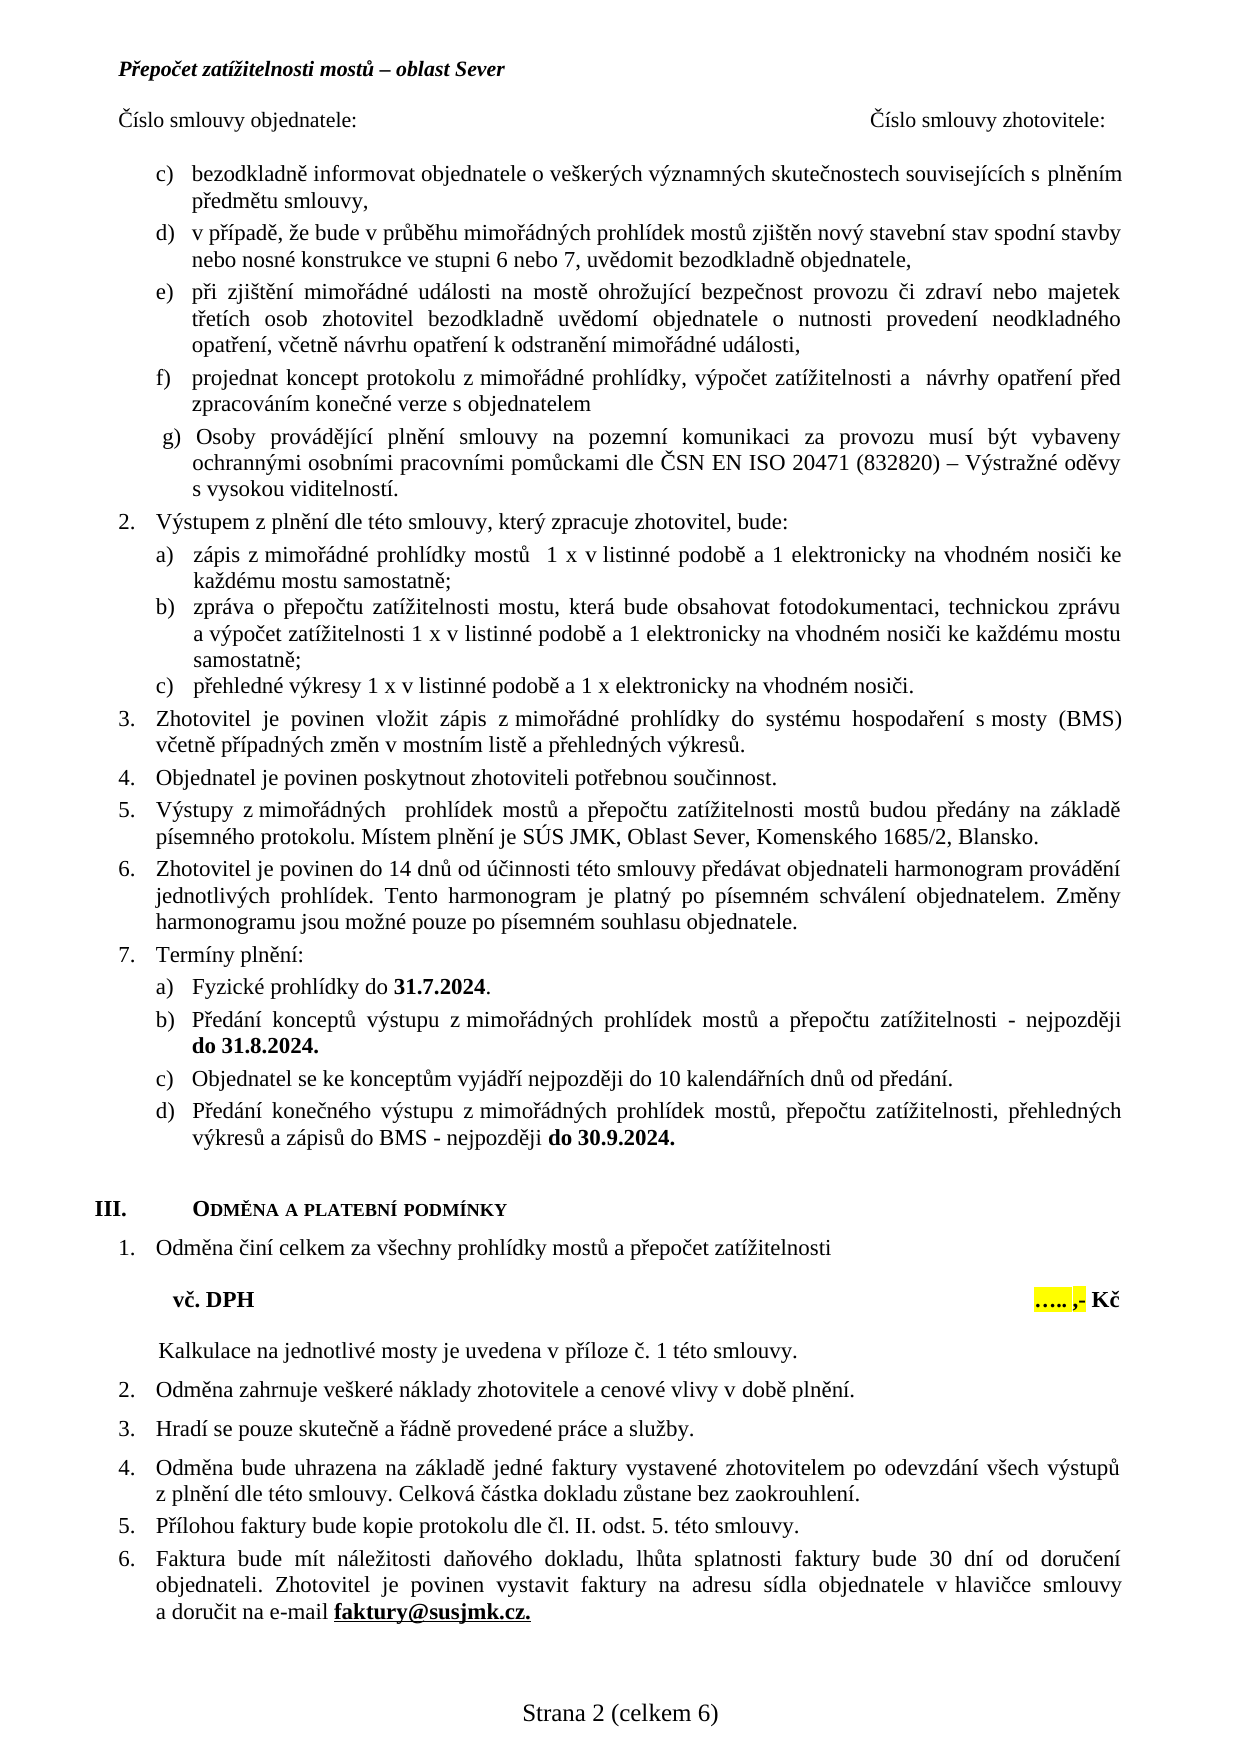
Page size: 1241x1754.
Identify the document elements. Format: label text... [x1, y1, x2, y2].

list Odměna bude uhrazena na základě jedné faktury vystavené zhotovitelem po odevzdání všech výstupů z plnění dle této smlouvy. Celková částka dokladu zůstane bez zaokrouhlení. [118, 1453, 1122, 1506]
text g) Osoby provádějící plnění smlouvy na pozemní komunikaci za provozu musí být vybaveny ochrannými osobními pracovními pomůckami dle ČSN EN ISO 20471 (832820) – Výstražné oděvy s vysokou viditelností. [148, 423, 1122, 502]
list Objednatel je povinen poskytnout zhotoviteli potřebnou součinnost. [118, 764, 1122, 790]
list zápis z mimořádné prohlídky mostů 1 x v listinné podobě a 1 elektronicky na vhodném nosiči ke každému mostu samostatně; [156, 541, 1122, 593]
text e) při zjištění mimořádné události na mostě ohrožující bezpečnost provozu či zdraví nebo majetek třetích osob zhotovitel bezodkladně uvědomí objednatele o nutnosti provedení neodkladného opatření, včetně návrhu opatření k odstranění mimořádné události, [156, 278, 1122, 357]
list Odměna zahrnuje veškeré náklady zhotovitele a cenové vlivy v době plnění. [118, 1376, 1122, 1402]
list přehledné výkresy 1 x v listinné podobě a 1 x elektronicky na vhodném nosiči. [156, 672, 1122, 699]
list Odměna činí celkem za všechny prohlídky mostů a přepočet zatížitelnosti [118, 1234, 1122, 1261]
list Faktura bude mít náležitosti daňového dokladu, lhůta splatnosti faktury bude 30 dní od doručení objednateli. Zhotovitel je povinen vystavit faktury na adresu sídla objednatele v hlavičce smlouvy a doručit na e-mail faktury@susjmk.cz. [118, 1545, 1122, 1624]
text f) projednat koncept protokolu z mimořádné prohlídky, výpočet zatížitelnosti a návrhy opatření před zpracováním konečné verze s objednatelem [156, 364, 1122, 416]
list Odměna a platební podmínky [94, 1195, 1122, 1222]
list Zhotovitel je povinen vložit zápis z mimořádné prohlídky do systému hospodaření s mosty (BMS) včetně případných změn v mostním listě a přehledných výkresů. [118, 705, 1122, 758]
list zpráva o přepočtu zatížitelnosti mostu, která bude obsahovat fotodokumentaci, technickou zprávu a výpočet zatížitelnosti 1 x v listinné podobě a 1 elektronicky na vhodném nosiči ke každému mostu samostatně; [156, 593, 1122, 672]
text a) Fyzické prohlídky do 31.7.2024. [118, 973, 1122, 1000]
text c) Objednatel se ke konceptům vyjádří nejpozději do 10 kalendářních dnů od předání. [156, 1065, 1122, 1091]
text d) v případě, že bude v průběhu mimořádných prohlídek mostů zjištěn nový stavební stav spodní stavby nebo nosné konstrukce ve stupni 6 nebo 7, uvědomit bezodkladně objednatele, [156, 219, 1122, 272]
list Hradí se pouze skutečně a řádně provedené práce a služby. [118, 1415, 1122, 1441]
list Výstupem z plnění dle této smlouvy, který zpracuje zhotovitel, bude: [118, 508, 1122, 534]
list Výstupy z mimořádných prohlídek mostů a přepočtu zatížitelnosti mostů budou předány na základě písemného protokolu. Místem plnění je SÚS JMK, Oblast Sever, Komenského 1685/2, Blansko. [118, 797, 1122, 849]
table_header vč. DPH [156, 1273, 838, 1324]
text Kalkulace na jednotlivé mosty je uvedena v příloze č. 1 této smlouvy. [118, 1337, 1122, 1363]
list Zhotovitel je povinen do 14 dnů od účinnosti této smlouvy předávat objednateli harmonogram provádění jednotlivých prohlídek. Tento harmonogram je platný po písemném schválení objednatelem. Změny harmonogramu jsou možné pouze po písemném souhlasu objednatele. [118, 856, 1122, 934]
list Přílohou faktury bude kopie protokolu dle čl. II. odst. 5. této smlouvy. [118, 1512, 1122, 1539]
list Termíny plnění: [118, 941, 1122, 967]
text b) Předání konceptů výstupu z mimořádných prohlídek mostů a přepočtu zatížitelnosti - nejpozději do 31.8.2024. [156, 1006, 1122, 1059]
text c) bezodkladně informovat objednatele o veškerých významných skutečnostech souvisejících s plněním předmětu smlouvy, [156, 161, 1122, 213]
table_header ….. ,- Kč [838, 1273, 1131, 1324]
text d) Předání konečného výstupu z mimořádných prohlídek mostů, přepočtu zatížitelnosti, přehledných výkresů a zápisů do BMS - nejpozději do 30.9.2024. [156, 1098, 1122, 1150]
